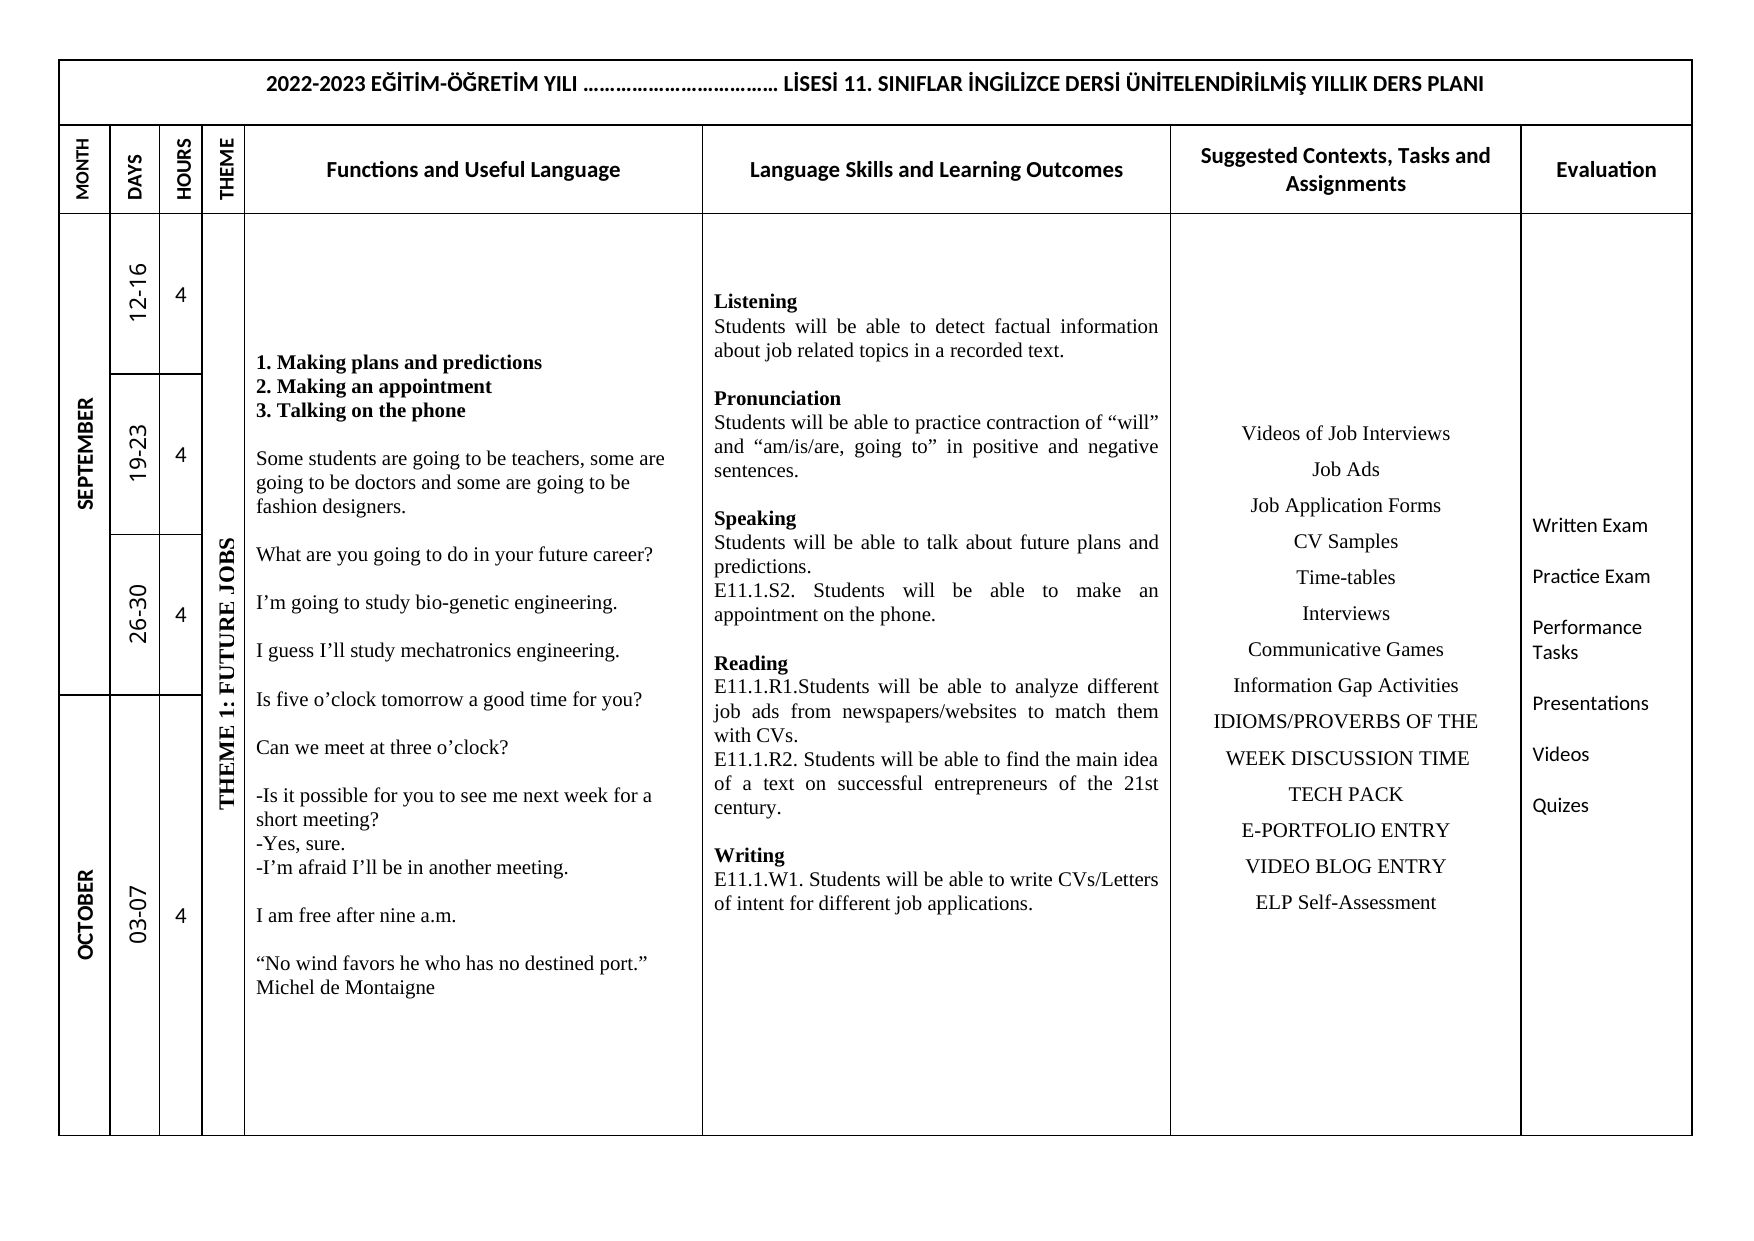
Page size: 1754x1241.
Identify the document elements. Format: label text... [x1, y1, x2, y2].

table_cell 4 [160, 375, 201, 533]
table_cell 4 [160, 535, 201, 694]
table_header 2022-2023 EĞİTİM-ÖĞRETİM YILI ……………………………… LİSESİ 11. SINIFLAR İNGİLİZCE DERSİ ÜNİTELENDİRİLMİŞ YILLIK DERS PLANI [60, 61, 1691, 124]
table_cell 19-23 [111, 375, 159, 533]
table_cell Language Skills and Learning Outcomes [703, 126, 1170, 213]
table_cell HOURS [160, 126, 201, 213]
table_cell SEPTEMBER [60, 214, 109, 694]
table_cell MONTH [60, 126, 109, 213]
table_cell OCTOBER [60, 696, 109, 1135]
table_cell 1. Making plans and predictions 2. Making an appointment 3. Talking on the phone Some students are going to be teachers, some are going to be doctors and some are going to be fashion designers. What are you going to do in your future career? I’m going to study bio-genetic engineering. I guess I’ll study mechatronics engineering. Is five o’clock tomorrow a good time for you? Can we meet at three o’clock? -Is it possible for you to see me next week for a short meeting? -Yes, sure. -I’m afraid I’ll be in another meeting. I am free after nine a.m. “No wind favors he who has no destined port.” Michel de Montaigne [245, 214, 702, 1135]
table_cell Videos of Job Interviews Job Ads Job Application Forms CV Samples Time-tables Interviews Communicative Games Information Gap Activities IDIOMS/PROVERBS OF THE WEEK DISCUSSION TIME TECH PACK E-PORTFOLIO ENTRY VIDEO BLOG ENTRY ELP Self-Assessment [1171, 214, 1520, 1135]
table_cell 4 [160, 214, 201, 373]
table_cell 12-16 [111, 214, 159, 373]
table_cell THEME 1: FUTURE JOBS [203, 214, 244, 1135]
table_cell 4 [160, 696, 201, 1135]
table_cell DAYS [111, 126, 159, 213]
table_cell Listening Students will be able to detect factual information about job related topics in a recorded text. Pronunciation Students will be able to practice contraction of “will” and “am/is/are, going to” in positive and negative sentences. Speaking Students will be able to talk about future plans and predictions. E11.1.S2. Students will be able to make an appointment on the phone. Reading E11.1.R1.Students will be able to analyze different job ads from newspapers/websites to match them with CVs. E11.1.R2. Students will be able to find the main idea of a text on successful entrepreneurs of the 21st century. Writing E11.1.W1. Students will be able to write CVs/Letters of intent for different job applications. [703, 214, 1170, 1135]
table_cell THEME [203, 126, 244, 213]
table_cell 03-07 [111, 696, 159, 1135]
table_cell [1522, 214, 1691, 1135]
table_cell 26-30 [111, 535, 159, 694]
table_cell Functions and Useful Language [245, 126, 702, 213]
table_cell Suggested Contexts, Tasks and Assignments [1171, 126, 1520, 213]
table_cell Evaluation [1522, 126, 1691, 213]
